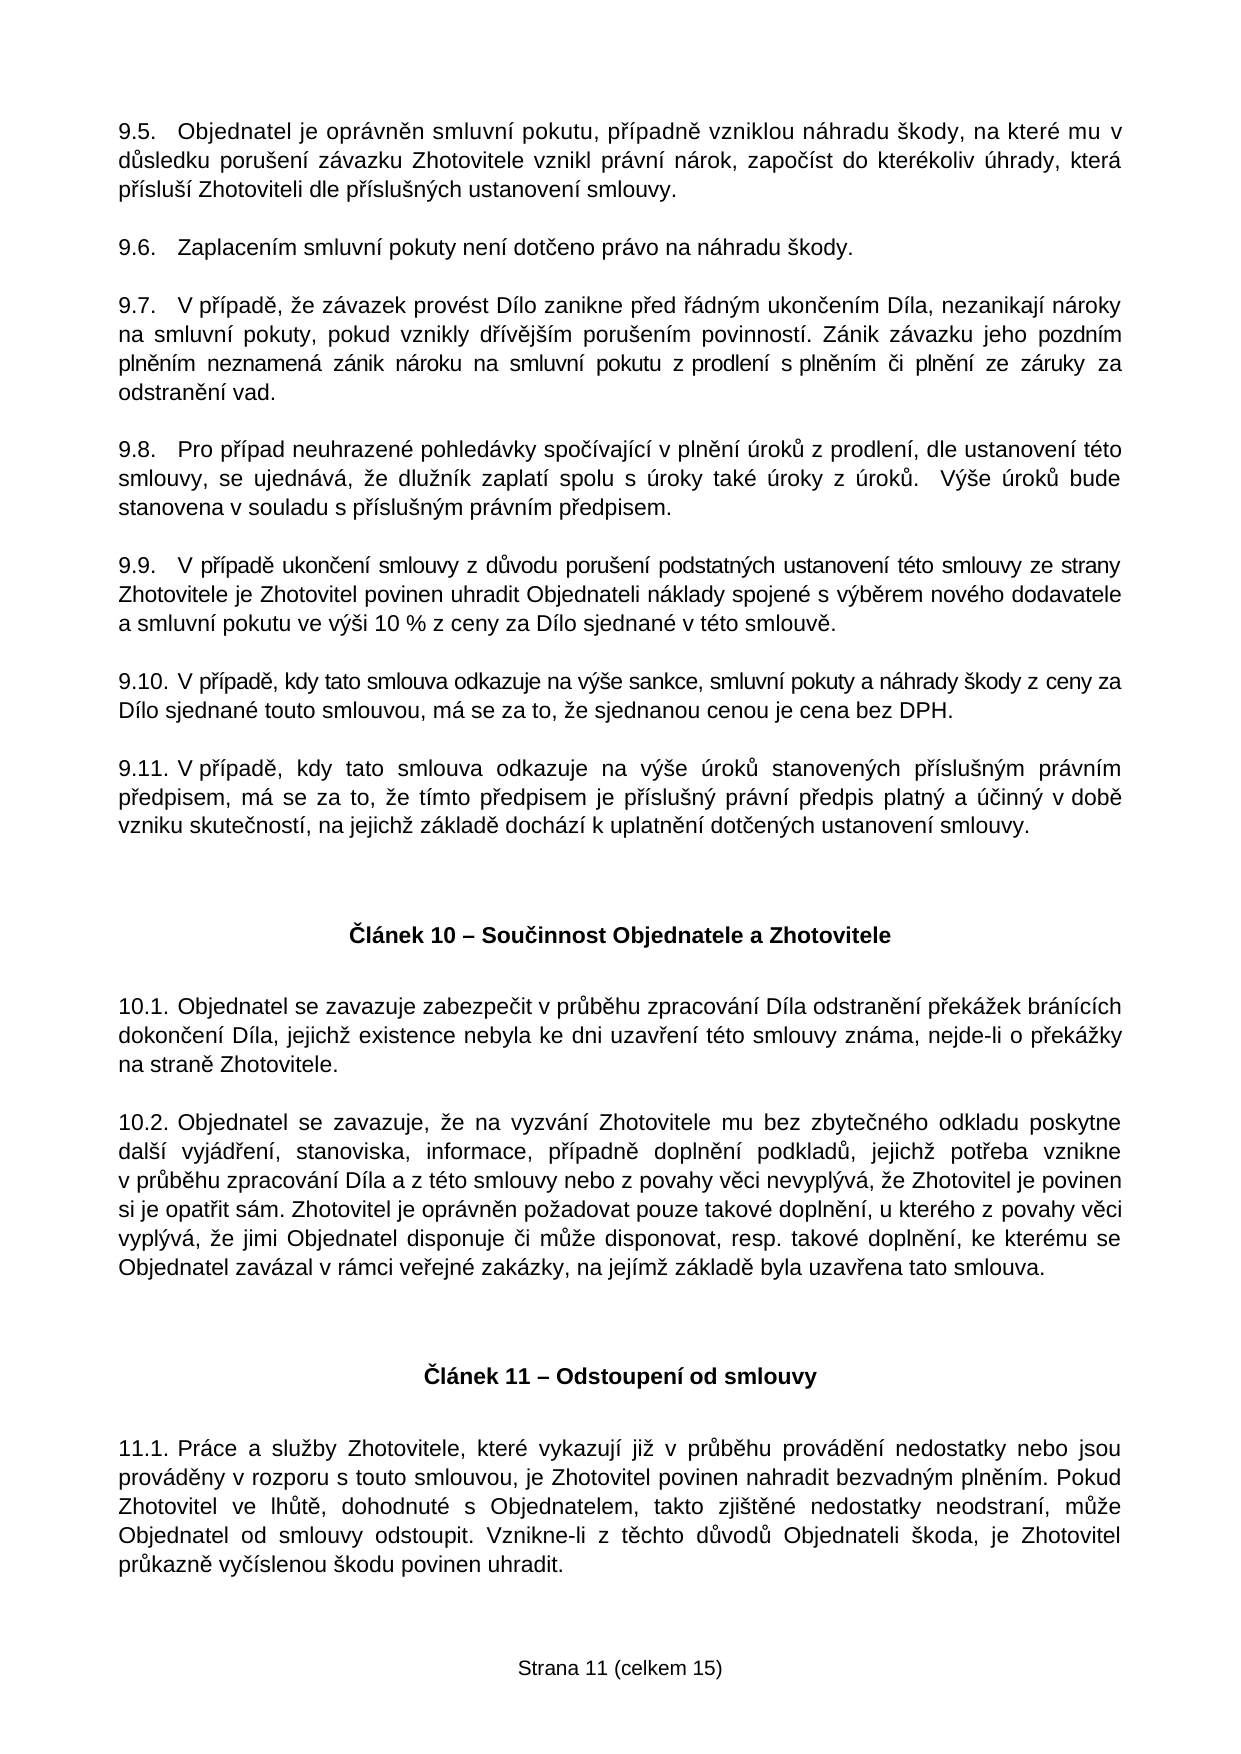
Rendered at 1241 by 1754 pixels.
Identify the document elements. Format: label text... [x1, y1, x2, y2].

list Objednatel se zavazuje zabezpečit v průběhu zpracování Díla odstranění překážek bránících dokončení Díla, jejichž existence nebyla ke dni uzavření této smlouvy známa, nejde-li o překážky na straně Zhotovitele. [118, 993, 1122, 1078]
list Zaplacením smluvní pokuty není dotčeno právo na náhradu škody. [118, 234, 1122, 260]
list V případě, kdy tato smlouva odkazuje na výše sankce, smluvní pokuty a náhrady škody z ceny za Dílo sjednané touto smlouvou, má se za to, že sjednanou cenou je cena bez DPH. [118, 668, 1122, 723]
list Objednatel je oprávněn smluvní pokutu, případně vzniklou náhradu škody, na které mu v důsledku porušení závazku Zhotovitele vznikl právní nárok, započíst do kterékoliv úhrady, která přísluší Zhotoviteli dle příslušných ustanovení smlouvy. [118, 118, 1122, 202]
text Článek 11 – Odstoupení od smlouvy [118, 1363, 1122, 1389]
list V případě ukončení smlouvy z důvodu porušení podstatných ustanovení této smlouvy ze strany Zhotovitele je Zhotovitel povinen uhradit Objednateli náklady spojené s výběrem nového dodavatele a smluvní pokutu ve výši 10 % z ceny za Dílo sjednané v této smlouvě. [118, 552, 1122, 637]
list Objednatel se zavazuje, že na vyzvání Zhotovitele mu bez zbytečného odkladu poskytne další vyjádření, stanoviska, informace, případně doplnění podkladů, jejichž potřeba vznikne v průběhu zpracování Díla a z této smlouvy nebo z povahy věci nevyplývá, že Zhotovitel je povinen si je opatřit sám. Zhotovitel je oprávněn požadovat pouze takové doplnění, u kterého z povahy věci vyplývá, že jimi Objednatel disponuje či může disponovat, resp. takové doplnění, ke kterému se Objednatel zavázal v rámci veřejné zakázky, na jejímž základě byla uzavřena tato smlouva. [118, 1109, 1122, 1280]
list Práce a služby Zhotovitele, které vykazují již v průběhu provádění nedostatky nebo jsou prováděny v rozporu s touto smlouvou, je Zhotovitel povinen nahradit bezvadným plněním. Pokud Zhotovitel ve lhůtě, dohodnuté s Objednatelem, takto zjištěné nedostatky neodstraní, může Objednatel od smlouvy odstoupit. Vznikne-li z těchto důvodů Objednateli škoda, je Zhotovitel průkazně vyčíslenou škodu povinen uhradit. [118, 1435, 1122, 1577]
list Pro případ neuhrazené pohledávky spočívající v plnění úroků z prodlení, dle ustanovení této smlouvy, se ujednává, že dlužník zaplatí spolu s úroky také úroky z úroků. Výše úroků bude stanovena v souladu s příslušným právním předpisem. [118, 436, 1122, 521]
list V případě, kdy tato smlouva odkazuje na výše úroků stanovených příslušným právním předpisem, má se za to, že tímto předpisem je příslušný právní předpis platný a účinný v době vzniku skutečností, na jejichž základě dochází k uplatnění dotčených ustanovení smlouvy. [118, 754, 1122, 839]
text Článek 10 – Součinnost Objednatele a Zhotovitele [118, 922, 1122, 948]
list V případě, že závazek provést Dílo zanikne před řádným ukončením Díla, nezanikají nároky na smluvní pokuty, pokud vznikly dřívějším porušením povinností. Zánik závazku jeho pozdním plněním neznamená zánik nároku na smluvní pokutu z prodlení s plněním či plnění ze záruky za odstranění vad. [118, 292, 1122, 405]
